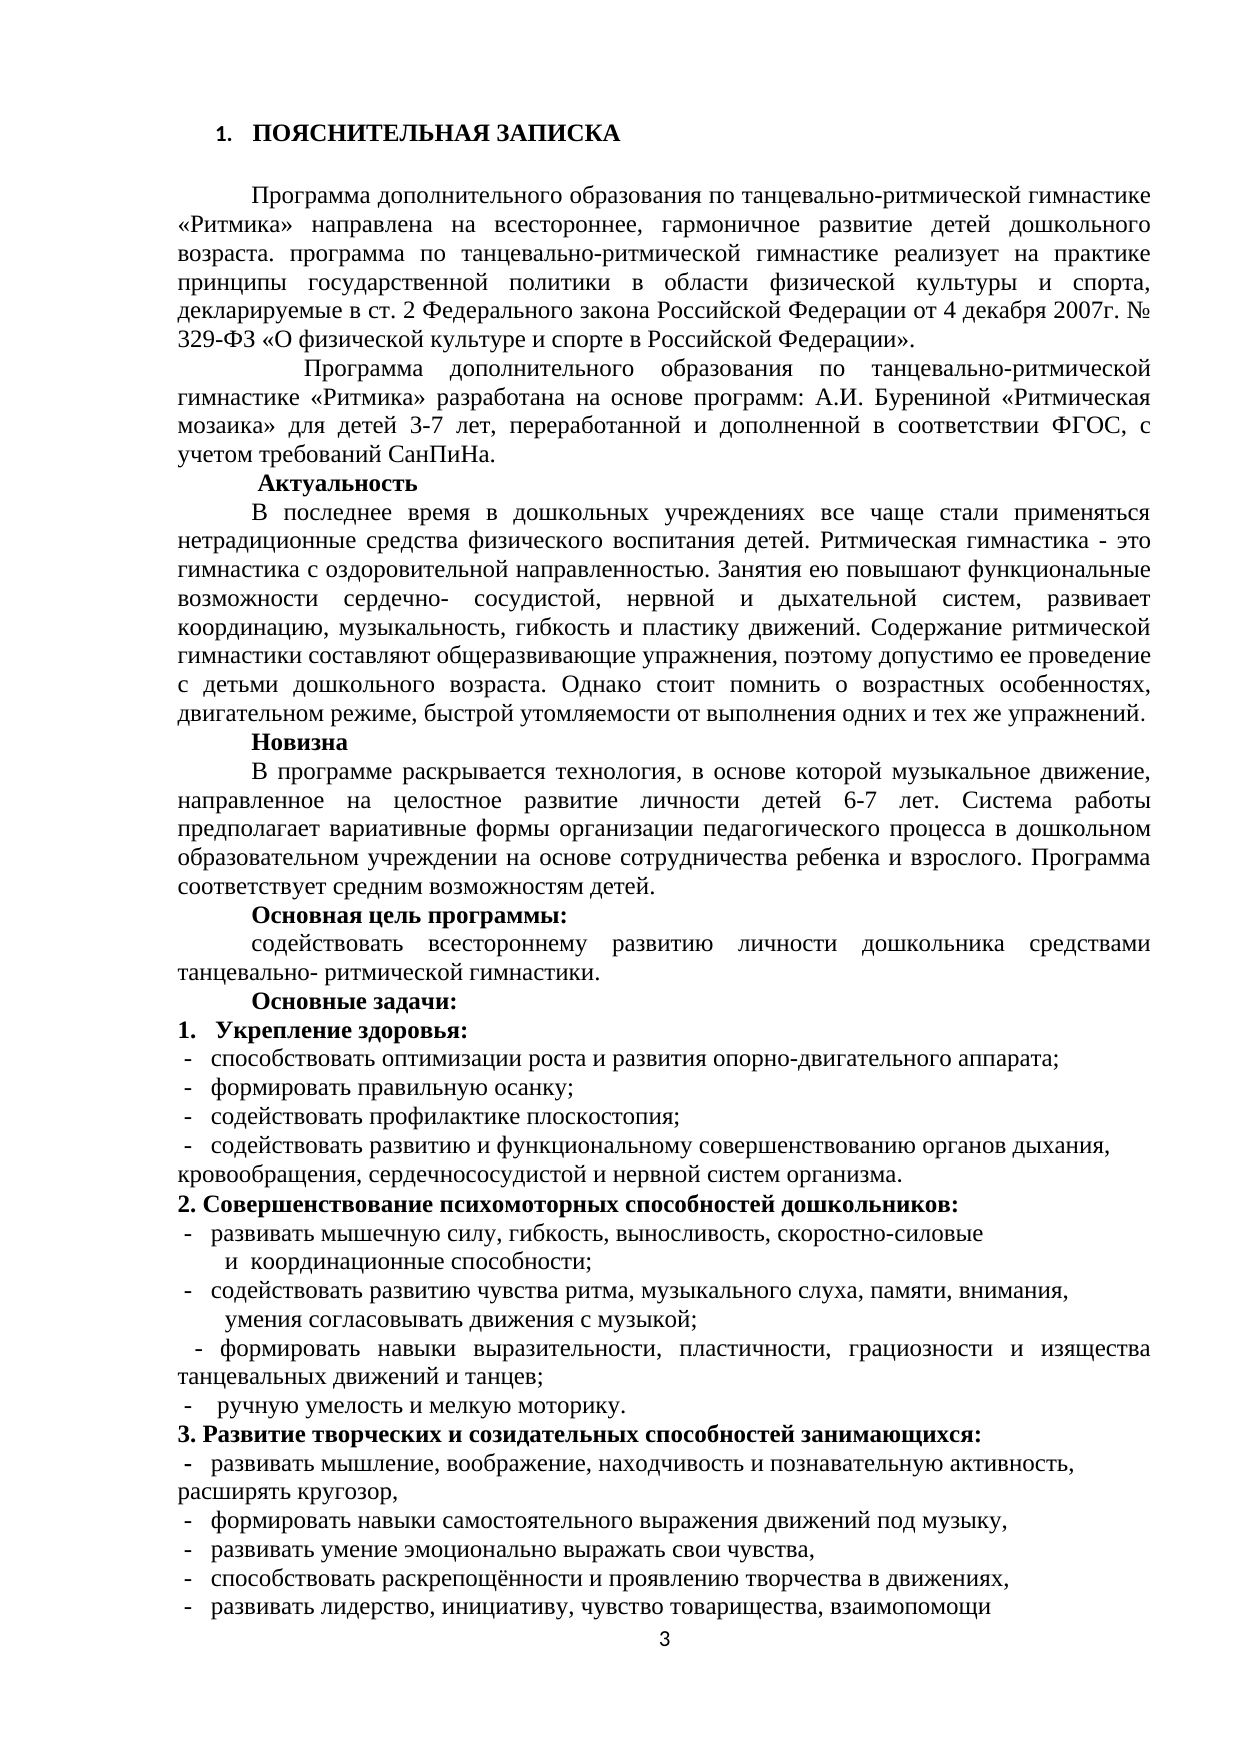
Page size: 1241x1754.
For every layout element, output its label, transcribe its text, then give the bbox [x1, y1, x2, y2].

text Программа дополнительного образования по танцевально-ритмической гимнастике «Ритмика» разработана на основе программ: А.И. Бурениной «Ритмическая мозаика» для детей 3-7 лет, переработанной и дополненной в соответствии ФГОС, с учетом требований СанПиНа. [177, 353, 1152, 468]
text В программе раскрывается технология, в основе которой музыкальное движение, направленное на целостное развитие личности детей 6-7 лет. Система работы предполагает вариативные формы организации педагогического процесса в дошкольном образовательном учреждении на основе сотрудничества ребенка и взрослого. Программа соответствует средним возможностям детей. [177, 756, 1152, 900]
text - способствовать оптимизации роста и развития опорно-двигательного аппарата; [177, 1043, 1152, 1072]
text - развивать умение эмоционально выражать свои чувства, [177, 1534, 1152, 1563]
text - содействовать профилактике плоскостопия; [177, 1101, 1152, 1130]
text 2. Совершенствование психомоторных способностей дошкольников: [177, 1189, 1152, 1218]
text содействовать всестороннему развитию личности дошкольника средствами танцевально- ритмической гимнастики. [177, 928, 1152, 986]
text - развивать мышечную силу, гибкость, выносливость, скоростно-силовые [177, 1218, 1152, 1246]
list Укрепление здоровья: [177, 1015, 1152, 1043]
text - развивать лидерство, инициативу, чувство товарищества, взаимопомощи [177, 1591, 1152, 1620]
text - формировать навыки самостоятельного выражения движений под музыку, [177, 1505, 1152, 1534]
text - развивать мышление, воображение, находчивость и познавательную активность, [177, 1448, 1152, 1476]
text - способствовать раскрепощённости и проявлению творчества в движениях, [177, 1563, 1152, 1591]
text - ручную умелость и мелкую моторику. [177, 1390, 1152, 1419]
text - содействовать развитию чувства ритма, музыкального слуха, памяти, внимания, [177, 1275, 1152, 1304]
text В последнее время в дошкольных учреждениях все чаще стали применяться нетрадиционные средства физического воспитания детей. Ритмическая гимнастика - это гимнастика с оздоровительной направленностью. Занятия ею повышают функциональные возможности сердечно- сосудистой, нервной и дыхательной систем, развивает координацию, музыкальность, гибкость и пластику движений. Содержание ритмической гимнастики составляют общеразвивающие упражнения, поэтому допустимо ее проведение с детьми дошкольного возраста. Однако стоит помнить о возрастных особенностях, двигательном режиме, быстрой утомляемости от выполнения одних и тех же упражнений. [177, 497, 1152, 727]
text Новизна [177, 727, 1152, 756]
text Основная цель программы: [177, 900, 1152, 928]
text кровообращения, сердечнососудистой и нервной систем организма. [177, 1158, 1152, 1189]
text - формировать правильную осанку; [177, 1072, 1152, 1101]
text - формировать навыки выразительности, пластичности, грациозности и изящества танцевальных движений и танцев; [177, 1333, 1152, 1390]
text и координационные способности; [224, 1246, 1152, 1275]
text Программа дополнительного образования по танцевально-ритмической гимнастике «Ритмика» направлена на всестороннее, гармоничное развитие детей дошкольного возраста. программа по танцевально-ритмической гимнастике реализует на практике принципы государственной политики в области физической культуры и спорта, декларируемые в ст. 2 Федерального закона Российской Федерации от 4 декабря 2007г. № 329-ФЗ «О физической культуре и спорте в Российской Федерации». [177, 181, 1152, 353]
text - содействовать развитию и функциональному совершенствованию органов дыхания, [177, 1130, 1152, 1158]
text расширять кругозор, [177, 1476, 1152, 1505]
text 3. Развитие творческих и созидательных способностей занимающихся: [177, 1419, 1152, 1448]
text Актуальность [177, 468, 1152, 497]
list Пояснительная записка [215, 118, 1152, 147]
text умения согласовывать движения с музыкой; [224, 1304, 1152, 1333]
text Основные задачи: [177, 986, 1152, 1015]
